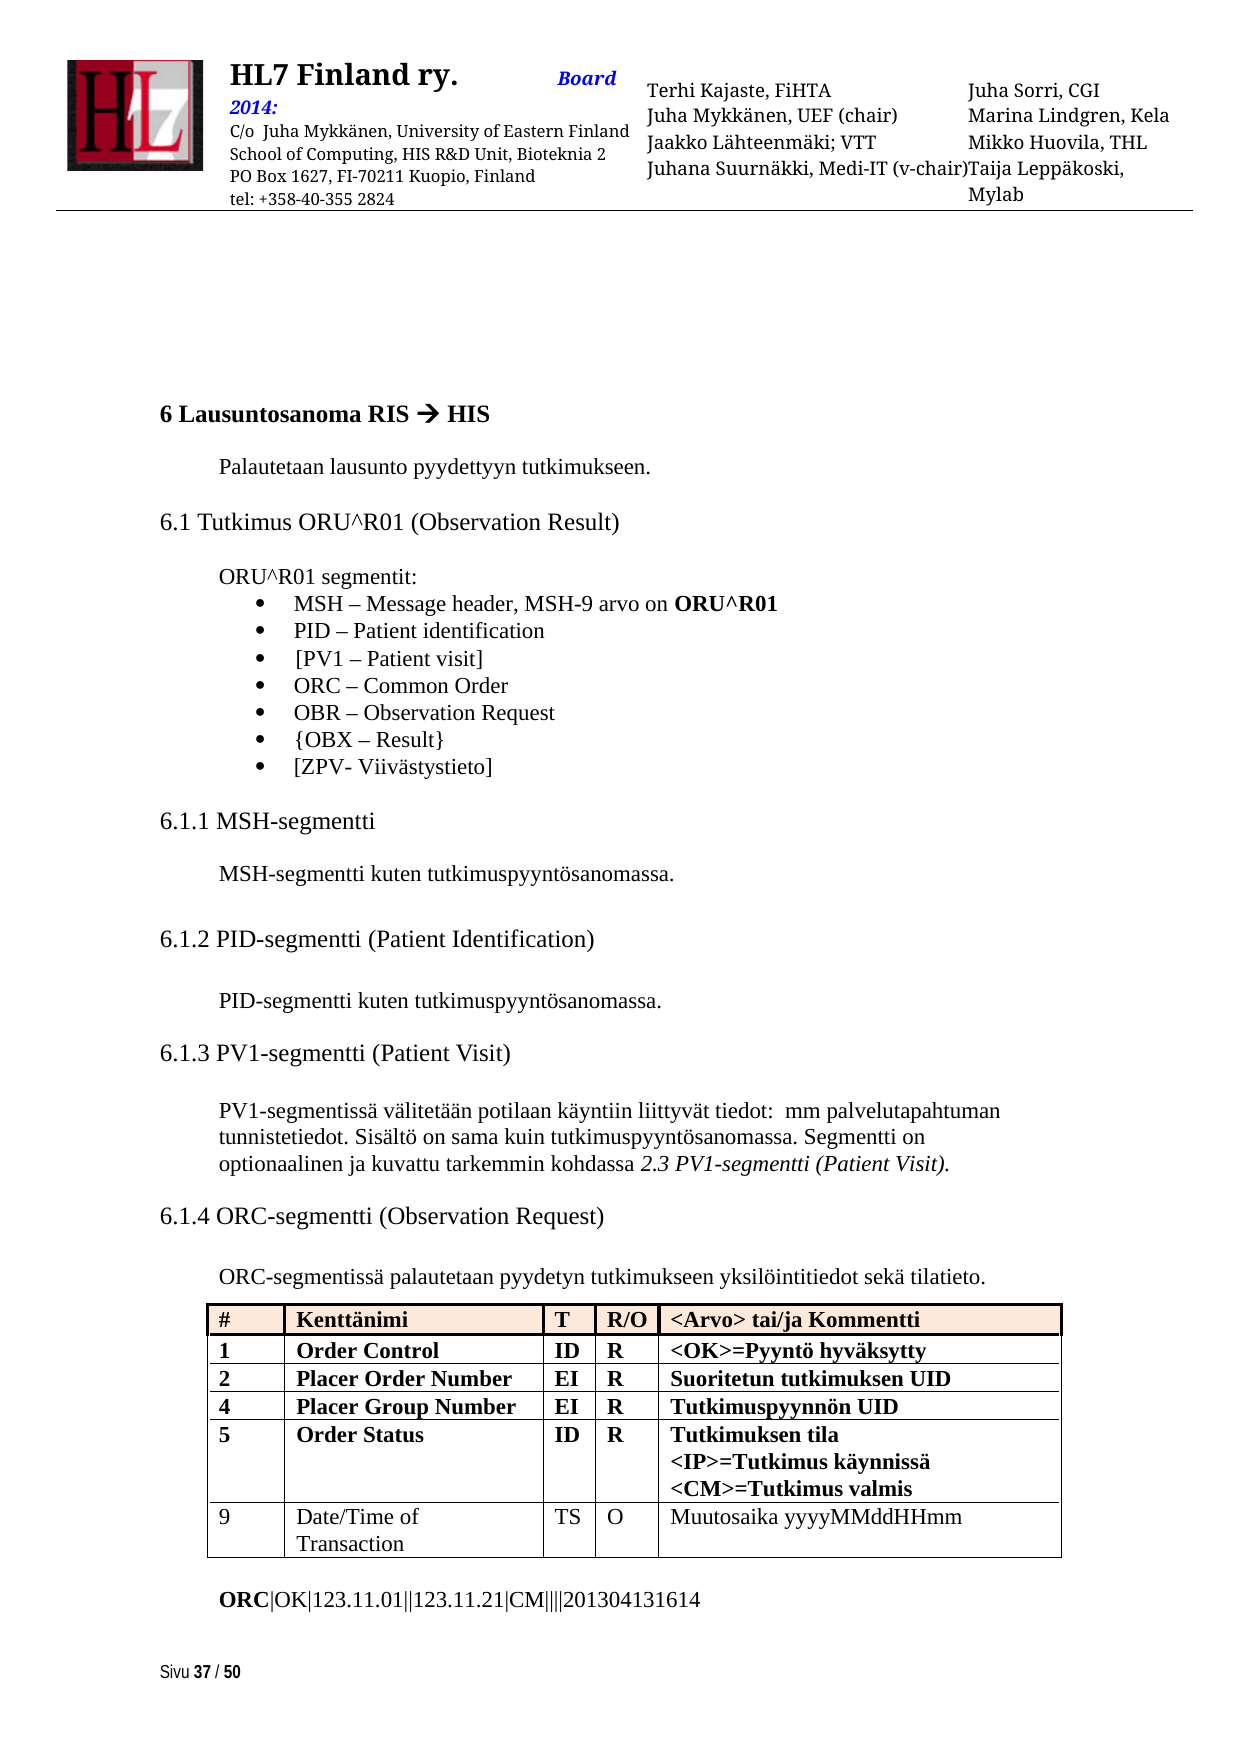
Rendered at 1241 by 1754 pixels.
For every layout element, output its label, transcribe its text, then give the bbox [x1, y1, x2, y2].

text ORC-segmentissä palautetaan pyydetyn tutkimukseen yksilöintitiedot sekä tilatieto. [218, 1263, 1051, 1289]
list [ZPV- Viivästystieto] [256, 752, 1051, 779]
subtitle PID-segmentti (Patient Identification) [159, 924, 1051, 953]
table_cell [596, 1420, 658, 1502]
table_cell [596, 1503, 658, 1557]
list MSH – Message header, MSH-9 arvo on ORU^R01 [256, 590, 1051, 617]
text PID-segmentti kuten tutkimuspyyntösanomassa. [218, 987, 1051, 1013]
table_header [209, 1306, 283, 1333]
subtitle PV1-segmentti (Patient Visit) [159, 1038, 1051, 1067]
text Palautetaan lausunto pyydettyyn tutkimukseen. [218, 453, 1051, 480]
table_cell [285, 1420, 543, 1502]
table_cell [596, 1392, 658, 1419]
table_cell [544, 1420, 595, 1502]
subtitle Lausuntosanoma RIS HIS [159, 399, 1051, 428]
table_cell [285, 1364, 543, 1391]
list OBR – Observation Request [256, 698, 1051, 725]
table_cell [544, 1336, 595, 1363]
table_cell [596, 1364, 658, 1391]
text ORU^R01 segmentit: [218, 563, 1051, 590]
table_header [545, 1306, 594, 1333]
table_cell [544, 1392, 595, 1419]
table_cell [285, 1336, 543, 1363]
subtitle Tutkimus ORU^R01 (Observation Result) [159, 507, 1051, 536]
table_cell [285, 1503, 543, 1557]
picture [67, 60, 204, 171]
subtitle MSH-segmentti [159, 806, 1051, 835]
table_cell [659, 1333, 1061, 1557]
text MSH-segmentti kuten tutkimuspyyntösanomassa. [218, 860, 1051, 886]
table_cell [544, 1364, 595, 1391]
text ORC|OK|123.11.01||123.11.21|CM||||201304131614 [218, 1585, 1051, 1612]
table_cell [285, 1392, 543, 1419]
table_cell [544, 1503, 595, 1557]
list {OBX – Result} [256, 725, 1051, 752]
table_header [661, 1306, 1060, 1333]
subtitle ORC-segmentti (Observation Request) [159, 1201, 1051, 1230]
text PV1-segmentissä välitetään potilaan käyntiin liittyvät tiedot: mm palvelutapahtuman tunnistetiedot. Sisältö on sama kuin tutkimuspyyntösanomassa. Segmentti on optionaalinen ja kuvattu tarkemmin kohdassa 2.3 PV1-segmentti (Patient Visit). [218, 1097, 1051, 1176]
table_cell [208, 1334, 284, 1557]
list ORC – Common Order [256, 671, 1051, 698]
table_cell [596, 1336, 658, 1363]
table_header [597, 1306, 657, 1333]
list PID – Patient identification [256, 617, 1051, 644]
list [PV1 – Patient visit] [256, 644, 1051, 671]
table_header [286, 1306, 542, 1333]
